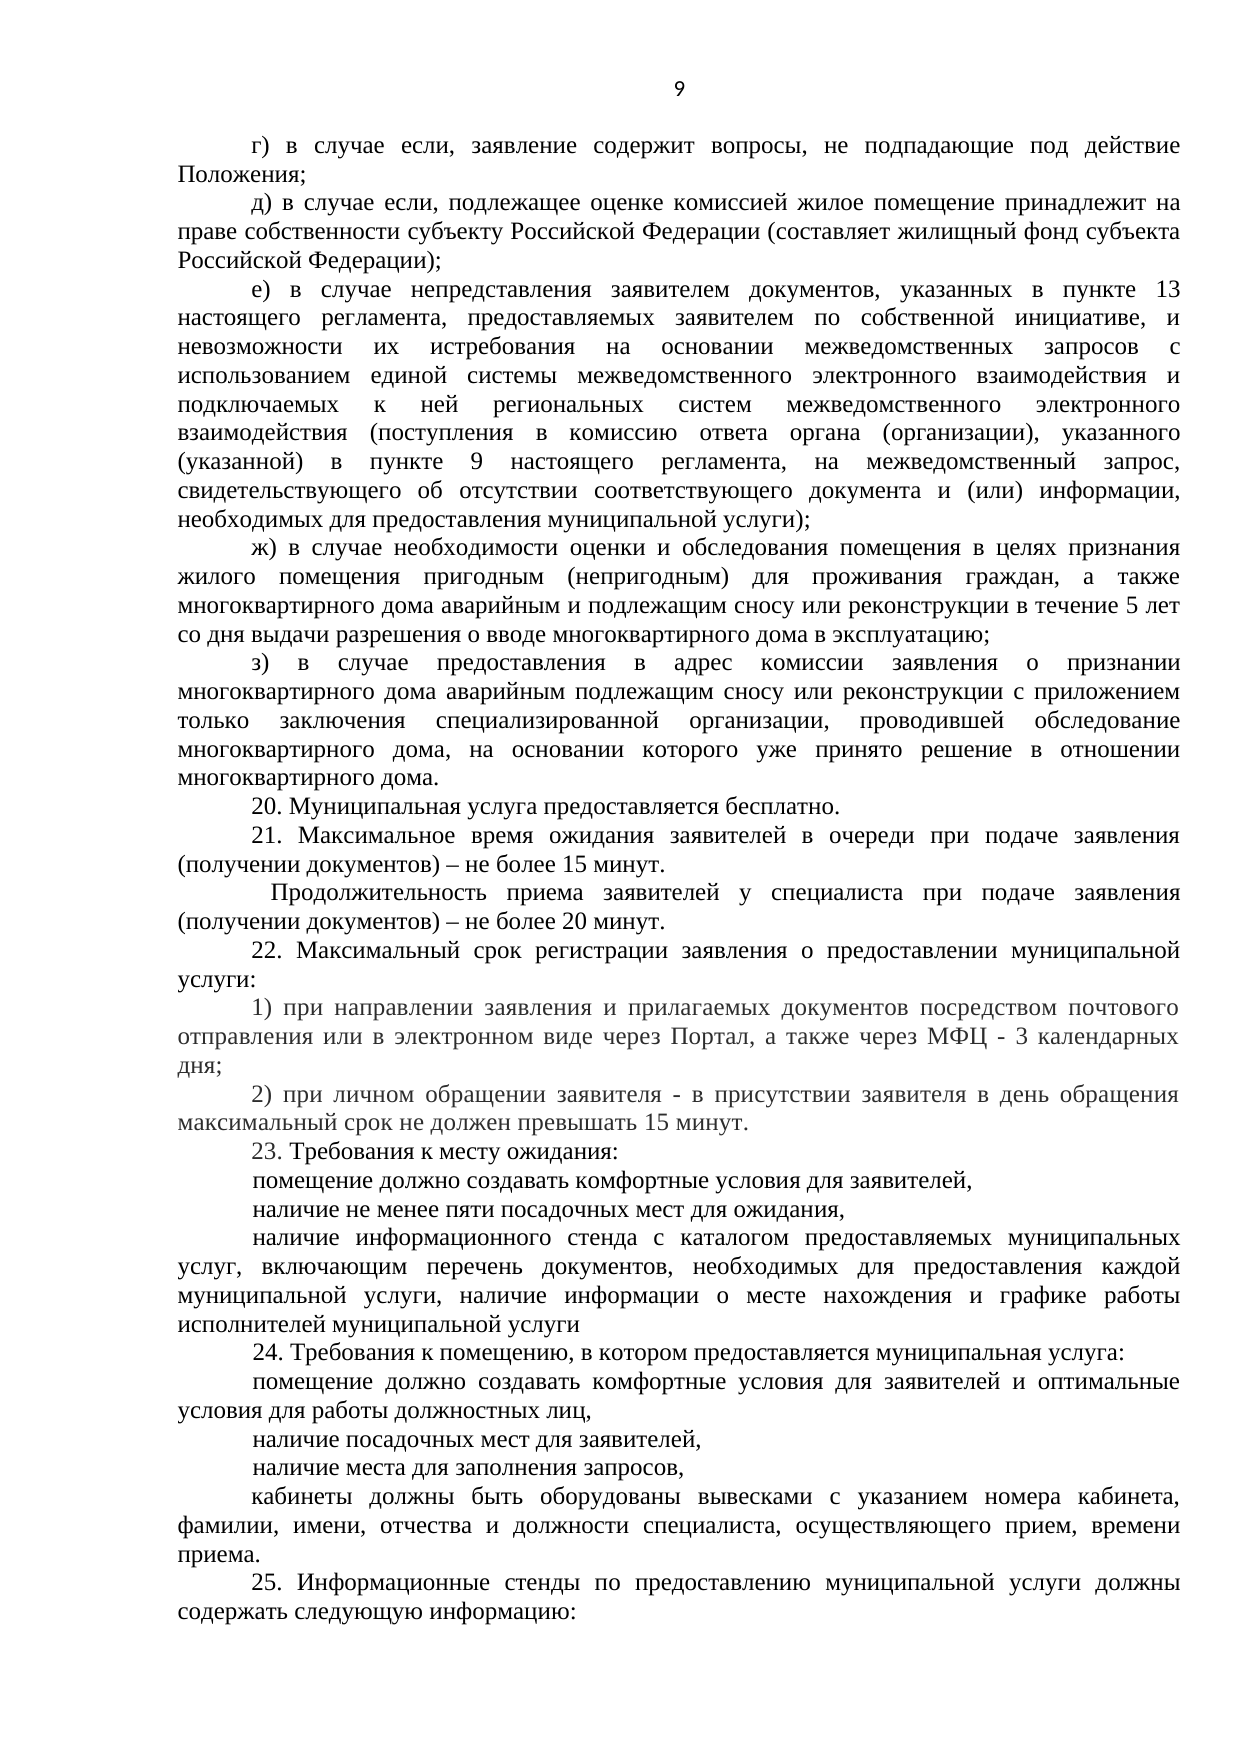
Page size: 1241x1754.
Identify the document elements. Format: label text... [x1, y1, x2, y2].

text з) в случае предоставления в адрес комиссии заявления о признании многоквартирного дома аварийным подлежащим сносу или реконструкции с приложением только заключения специализированной организации, проводившей обследование многоквартирного дома, на основании которого уже принято решение в отношении многоквартирного дома. [177, 647, 1181, 791]
text наличие места для заполнения запросов, [177, 1452, 1181, 1481]
text 25. Информационные стенды по предоставлению муниципальной услуги должны содержать следующую информацию: [177, 1567, 1181, 1625]
text 21. Максимальное время ожидания заявителей в очереди при подаче заявления (получении документов) – не более 15 минут. [177, 820, 1181, 877]
text 23. Требования к месту ожидания: [177, 1136, 1181, 1165]
text г) в случае если, заявление содержит вопросы, не подпадающие под действие Положения; [177, 130, 1181, 187]
text помещение должно создавать комфортные условия для заявителей, [177, 1165, 1181, 1194]
text 1) при направлении заявления и прилагаемых документов посредством почтового отправления или в электронном виде через Портал, а также через МФЦ - 3 календарных дня; [177, 992, 1181, 1079]
text е) в случае непредставления заявителем документов, указанных в пункте 13 настоящего регламента, предоставляемых заявителем по собственной инициативе, и невозможности их истребования на основании межведомственных запросов с использованием единой системы межведомственного электронного взаимодействия и подключаемых к ней региональных систем межведомственного электронного взаимодействия (поступления в комиссию ответа органа (организации), указанного (указанной) в пункте 9 настоящего регламента, на межведомственный запрос, свидетельствующего об отсутствии соответствующего документа и (или) информации, необходимых для предоставления муниципальной услуги); [177, 274, 1181, 532]
text 2) при личном обращении заявителя - в присутствии заявителя в день обращения максимальный срок не должен превышать 15 минут. [177, 1079, 1181, 1136]
text д) в случае если, подлежащее оценке комиссией жилое помещение принадлежит на праве собственности субъекту Российской Федерации (составляет жилищный фонд субъекта Российской Федерации); [177, 187, 1181, 274]
text 24. Требования к помещению, в котором предоставляется муниципальная услуга: [177, 1337, 1181, 1366]
text Продолжительность приема заявителей у специалиста при подаче заявления (получении документов) – не более 20 минут. [177, 877, 1181, 935]
text 20. Муниципальная услуга предоставляется бесплатно. [177, 791, 1181, 820]
text наличие информационного стенда с каталогом предоставляемых муниципальных услуг, включающим перечень документов, необходимых для предоставления каждой муниципальной услуги, наличие информации о месте нахождения и графике работы исполнителей муниципальной услуги [177, 1222, 1181, 1337]
text наличие не менее пяти посадочных мест для ожидания, [177, 1194, 1181, 1222]
text 22. Максимальный срок регистрации заявления о предоставлении муниципальной услуги: [177, 935, 1181, 992]
text наличие посадочных мест для заявителей, [177, 1424, 1181, 1452]
text ж) в случае необходимости оценки и обследования помещения в целях признания жилого помещения пригодным (непригодным) для проживания граждан, а также многоквартирного дома аварийным и подлежащим сносу или реконструкции в течение 5 лет со дня выдачи разрешения о вводе многоквартирного дома в эксплуатацию; [177, 532, 1181, 647]
text помещение должно создавать комфортные условия для заявителей и оптимальные условия для работы должностных лиц, [177, 1366, 1181, 1424]
text кабинеты должны быть оборудованы вывесками с указанием номера кабинета, фамилии, имени, отчества и должности специалиста, осуществляющего прием, времени приема. [177, 1481, 1181, 1567]
